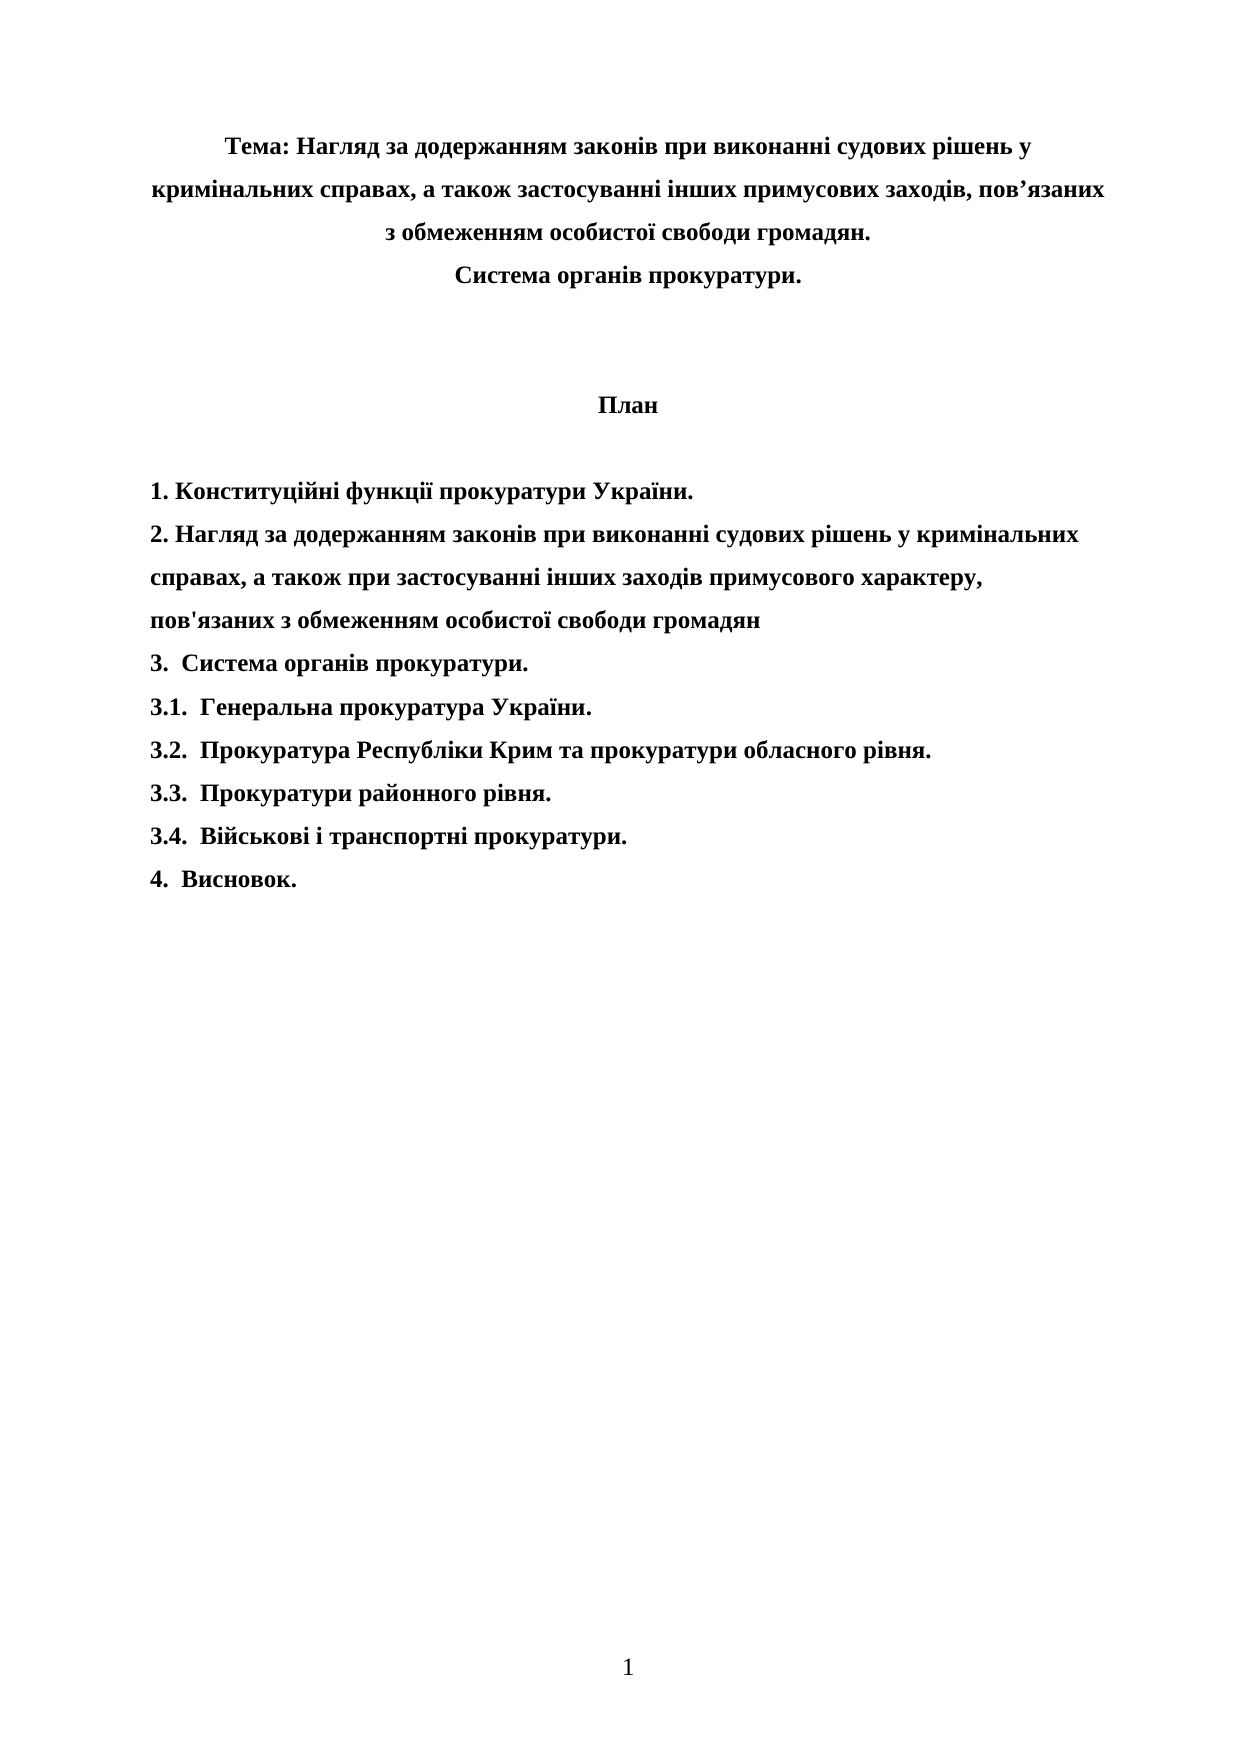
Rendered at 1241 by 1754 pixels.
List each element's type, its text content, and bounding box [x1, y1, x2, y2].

subtitle 1. Конституційні функції прокуратури України. [150, 476, 1106, 505]
text 3. Система органів прокуратури. [150, 648, 1106, 677]
text Тема: Нагляд за додержанням законів при виконанні судових рішень у кримінальних справах, а також застосуванні інших примусових заходів, пов’язаних з обмеженням особистої свободи громадян. [150, 131, 1106, 246]
text 3.1. Генеральна прокуратура України. [150, 692, 1106, 720]
subtitle План [150, 390, 1106, 418]
text Система органів прокуратури. [150, 260, 1106, 289]
text 3.2. Прокуратура Республіки Крим та прокуратури обласного рівня. [150, 735, 1106, 763]
text 3.4. Військові і транспортні прокуратури. [150, 821, 1106, 850]
text 3.3. Прокуратури районного рівня. [150, 778, 1106, 807]
text 4. Висновок. [150, 864, 1106, 893]
text 2. Нагляд за додержанням законів при виконанні судових рішень у кримінальних справах, а також при застосуванні інших заходів примусового характеру, пов'язаних з обмеженням особистої свободи громадян [150, 519, 1106, 634]
